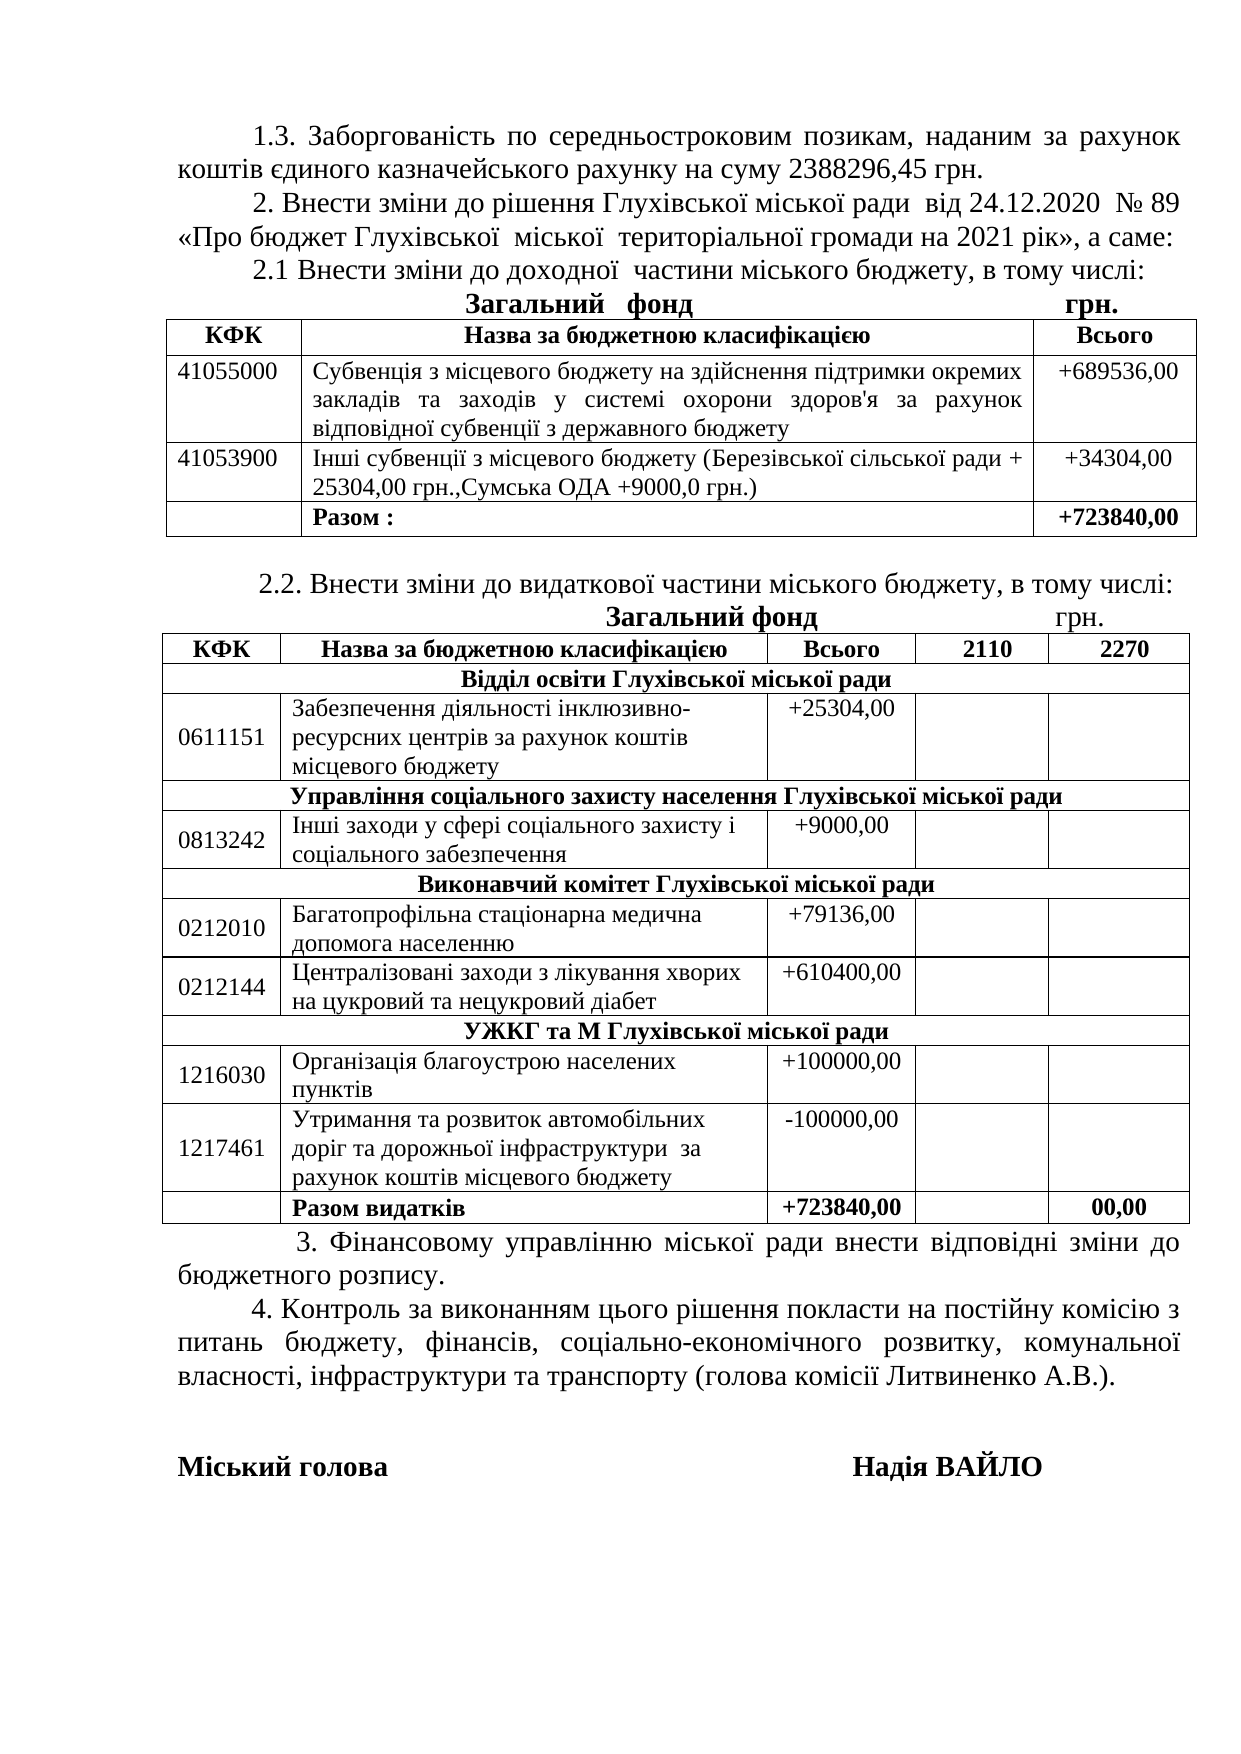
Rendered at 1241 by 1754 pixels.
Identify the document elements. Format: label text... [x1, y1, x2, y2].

table_cell Інші субвенції з місцевого бюджету (Березівської сільської ради + 25304,00 грн.,Сумська ОДА +9000,0 грн.) [302, 443, 1033, 501]
table_cell 1217461 [163, 1104, 280, 1191]
table_cell [916, 958, 1048, 1015]
table_header КФК [163, 634, 280, 663]
table_cell [916, 694, 1048, 780]
table_cell [1049, 899, 1189, 956]
table_cell [916, 1192, 1048, 1223]
table_cell Відділ освіти Глухівської міської ради [163, 664, 1189, 692]
table_cell Інші заходи у сфері соціального захисту і соціального забезпечення [281, 811, 767, 868]
table_cell Утримання та розвиток автомобільних доріг та дорожньої інфраструктури за рахунок коштів місцевого бюджету [281, 1104, 767, 1191]
table_header 2110 [916, 634, 1048, 663]
text 2.2. Внести зміни до видаткової частини міського бюджету, в тому числі: [251, 566, 1181, 599]
table_cell 0611151 [163, 694, 280, 780]
table_cell +610400,00 [768, 958, 915, 1015]
table_cell [916, 1046, 1048, 1103]
table_cell [167, 502, 301, 536]
table_cell Виконавчий комітет Глухівської міської ради [163, 869, 1189, 898]
table_header Назва за бюджетною класифікацією [302, 320, 1033, 355]
text Загальний фонд грн. [327, 599, 1181, 633]
table_cell 41053900 [167, 443, 301, 501]
table_cell УЖКГ та М Глухівської міської ради [163, 1016, 1189, 1045]
table_header Всього [768, 634, 915, 663]
table_cell +34304,00 [1034, 443, 1196, 501]
text Загальний фонд грн. [327, 286, 1181, 319]
table_cell +723840,00 [768, 1192, 915, 1223]
text Міський голова Надія ВАЙЛО [177, 1449, 1181, 1483]
text 2. Внести зміни до рішення Глухівської міської ради від 24.12.2020 № 89 «Про бюджет Глухівської міської територіальної громади на 2021 рік», а саме: [177, 185, 1181, 252]
table_cell +79136,00 [768, 899, 915, 956]
text 1.3. Заборгованість по середньостроковим позикам, наданим за рахунок коштів єдиного казначейського рахунку на суму 2388296,45 грн. [177, 118, 1181, 185]
table_cell 0212144 [163, 958, 280, 1015]
table_cell [1049, 811, 1189, 868]
table_cell Управління соціального захисту населення Глухівської міської ради [163, 781, 1189, 809]
text 3. Фінансовому управлінню міської ради внести відповідні зміни до бюджетного розпису. [177, 1224, 1181, 1291]
table_cell Централізовані заходи з лікування хворих на цукровий та нецукровий діабет [281, 958, 767, 1015]
table_cell +100000,00 [768, 1046, 915, 1103]
table_cell +689536,00 [1034, 356, 1196, 442]
table_header 2270 [1049, 634, 1189, 663]
table_cell Субвенція з місцевого бюджету на здійснення підтримки окремих закладів та заходів у системі охорони здоров'я за рахунок відповідної субвенції з державного бюджету [302, 356, 1033, 442]
table_cell +723840,00 [1034, 502, 1196, 536]
text 4. Контроль за виконанням цього рішення покласти на постійну комісію з питань бюджету, фінансів, соціально-економічного розвитку, комунальної власності, інфраструктури та транспорту (голова комісії Литвиненко А.В.). [177, 1291, 1181, 1392]
table_cell 0813242 [163, 811, 280, 868]
list Внести зміни до доходної частини міського бюджету, в тому числі: [252, 252, 1181, 286]
table_cell [1049, 958, 1189, 1015]
table_cell Організація благоустрою населених пунктів [281, 1046, 767, 1103]
table_cell [916, 811, 1048, 868]
table_cell [916, 899, 1048, 956]
table_cell Багатопрофільна стаціонарна медична допомога населенню [281, 899, 767, 956]
table_cell 0212010 [163, 899, 280, 956]
table_cell 00,00 [1049, 1192, 1189, 1223]
table_header КФК [167, 320, 301, 355]
table_header Всього [1034, 320, 1196, 355]
table_cell 41055000 [167, 356, 301, 442]
table_cell [1049, 694, 1189, 780]
table_cell +25304,00 [768, 694, 915, 780]
table_cell [916, 1104, 1048, 1191]
table_cell [163, 1192, 280, 1223]
table_cell Забезпечення діяльності інклюзивно-ресурсних центрів за рахунок коштів місцевого бюджету [281, 694, 767, 780]
table_cell 1216030 [163, 1046, 280, 1103]
table_header Назва за бюджетною класифікацією [281, 634, 767, 663]
table_cell -100000,00 [768, 1104, 915, 1191]
table_cell [1049, 1046, 1189, 1103]
table_cell [1049, 1104, 1189, 1191]
table_cell Разом видатків [281, 1192, 767, 1223]
table_cell Разом : [302, 502, 1033, 536]
table_cell +9000,00 [768, 811, 915, 868]
